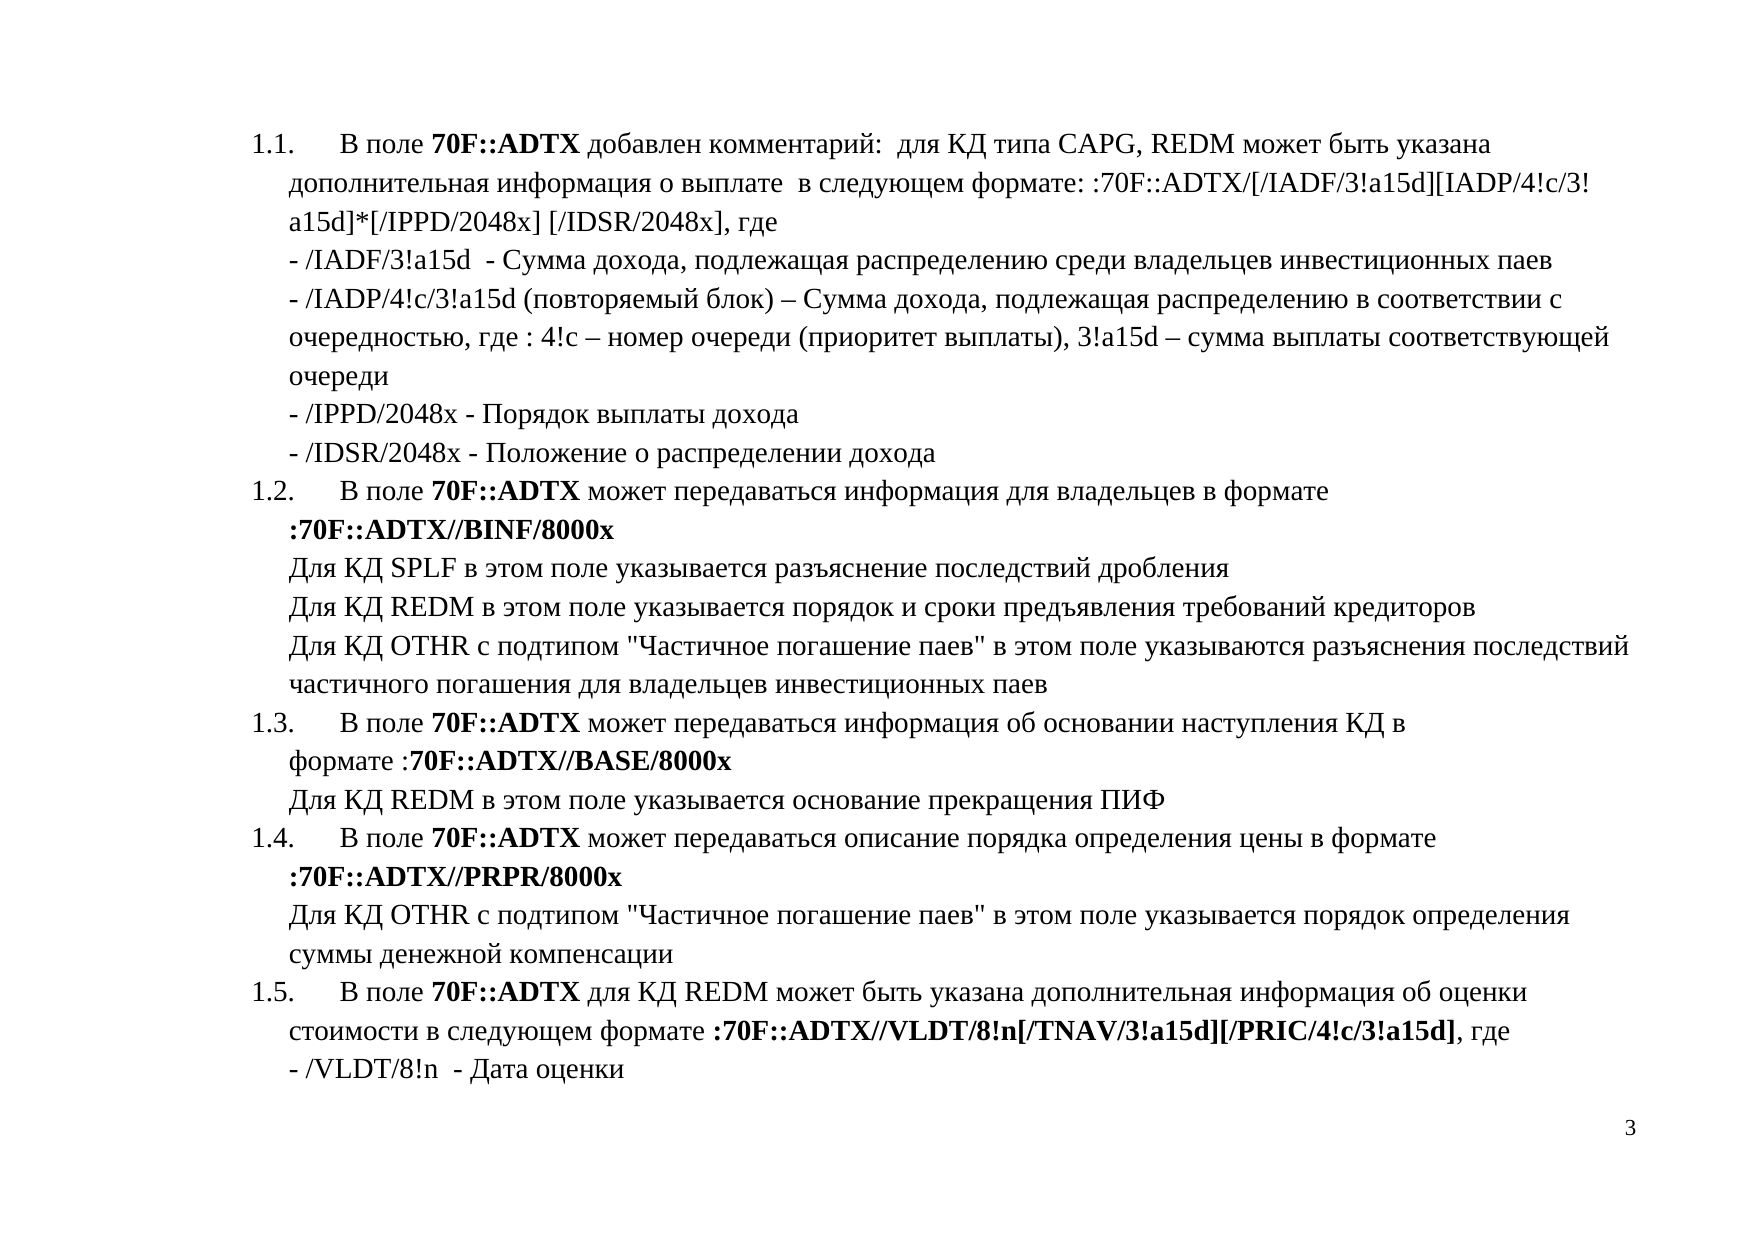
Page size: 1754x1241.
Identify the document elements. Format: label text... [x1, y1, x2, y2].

list - /VLDT/8!n - Дата оценки [288, 1052, 1636, 1085]
list - /IDSR/2048x - Положение о распределении дохода [288, 435, 1636, 468]
list Для КД REDM в этом поле указывается основание прекращения ПИФ [288, 782, 1636, 815]
list В поле 70F::ADTX для КД REDM может быть указана дополнительная информация об оценки стоимости в следующем формате :70F::ADTX//VLDT/8!n[/TNAV/3!a15d][/PRIC/4!c/3!a15d], где [251, 974, 1636, 1047]
list В поле 70F::ADTX может передаваться информация для владельцев в формате :70F::ADTX//BINF/8000x [251, 473, 1636, 546]
list Для КД OTHR с подтипом "Частичное погашение паев" в этом поле указывается порядок определения суммы денежной компенсации [288, 897, 1636, 969]
list В поле 70F::ADTX может передаваться информация об основании наступления КД в формате :70F::ADTX//BASE/8000x [251, 705, 1636, 777]
list Для КД SPLF в этом поле указывается разъяснение последствий дробления [288, 551, 1636, 584]
list В поле 70F::ADTX добавлен комментарий: для КД типа CAPG, REDM может быть указана дополнительная информация о выплате в следующем формате: :70F::ADTX/[/IADF/3!a15d][IADP/4!c/3!a15d]*[/IPPD/2048x] [/IDSR/2048x], где - /IADF/3!a15d - Сумма дохода, подлежащая распределению среди владельцев инвестиционных паев - /IADP/4!c/3!a15d (повторяемый блок) – Сумма дохода, подлежащая распределению в соответствии с очередностью, где : 4!c – номер очереди (приоритет выплаты), 3!a15d – сумма выплаты соответствующей очереди - /IPPD/2048x - Порядок выплаты дохода [251, 127, 1636, 430]
list Для КД OTHR с подтипом "Частичное погашение паев" в этом поле указываются разъяснения последствий частичного погашения для владельцев инвестиционных паев [288, 628, 1636, 700]
list В поле 70F::ADTX может передаваться описание порядка определения цены в формате :70F::ADTX//PRPR/8000x [251, 820, 1636, 892]
list Для КД REDM в этом поле указывается порядок и сроки предъявления требований кредиторов [288, 589, 1636, 623]
